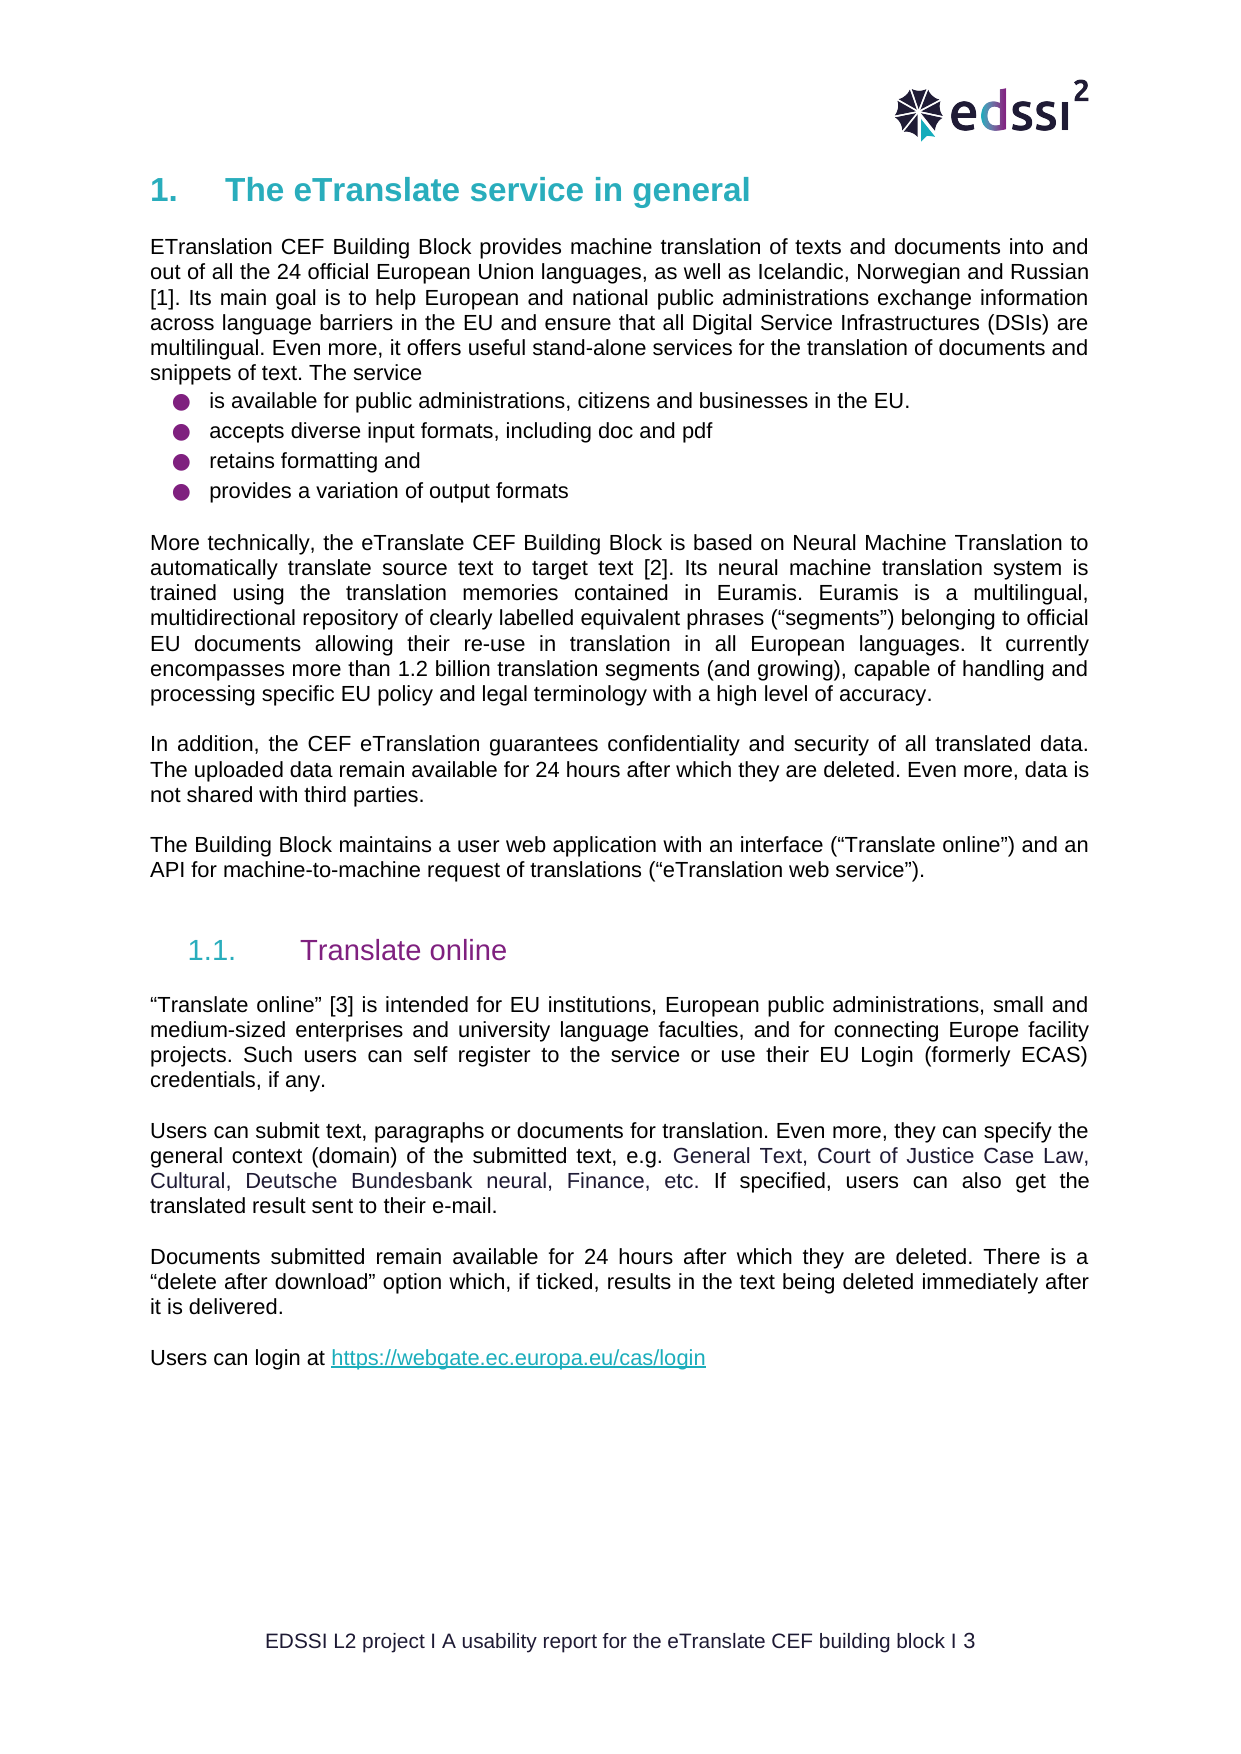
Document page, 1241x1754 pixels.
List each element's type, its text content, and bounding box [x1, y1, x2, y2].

text More technically, the eTranslate CEF Building Block is based on Neural Machine Translation to automatically translate source text to target text [2]. Its neural machine translation system is trained using the translation memories contained in Euramis. Euramis is a multilingual, multidirectional repository of clearly labelled equivalent phrases (“segments”) belonging to official EU documents allowing their re-use in translation in all European languages. It currently encompasses more than 1.2 billion translation segments (and growing), capable of handling and processing specific EU policy and legal terminology with a high level of accuracy. [150, 529, 1090, 706]
list is available for public administrations, citizens and businesses in the EU. [172, 385, 1090, 415]
picture [893, 73, 1091, 146]
list accepts diverse input formats, including doc and pdf [172, 415, 1090, 445]
list retains formatting and [172, 445, 1090, 474]
text Users can login at https://webgate.ec.europa.eu/cas/login [150, 1344, 1090, 1370]
text “Translate online” [3] is intended for EU institutions, European public administrations, small and medium-sized enterprises and university language faculties, and for connecting Europe facility projects. Such users can self register to the service or use their EU Login (formerly ECAS) credentials, if any. [150, 992, 1090, 1092]
text Documents submitted remain available for 24 hours after which they are deleted. There is a “delete after download” option which, if ticked, results in the text being deleted immediately after it is delivered. [150, 1244, 1090, 1319]
text The Building Block maintains a user web application with an interface (“Translate online”) and an API for machine-to-machine request of translations (“eTranslation web service”). [150, 832, 1090, 882]
text ETranslation CEF Building Block provides machine translation of texts and documents into and out of all the 24 official European Union languages, as well as Icelandic, Norwegian and Russian [1]. Its main goal is to help European and national public administrations exchange information across language barriers in the EU and ensure that all Digital Service Infrastructures (DSIs) are multilingual. Even more, it offers useful stand-alone services for the translation of documents and snippets of text. The service [150, 234, 1090, 385]
text Users can submit text, paragraphs or documents for translation. Even more, they can specify the general context (domain) of the submitted text, e.g. General Text, Court of Justice Case Law, Cultural, Deutsche Bundesbank neural, Finance, etc. If specified, users can also get the translated result sent to their e-mail. [150, 1118, 1090, 1218]
subtitle Translate online [187, 933, 1090, 966]
subtitle The eTranslate service in general [150, 170, 1090, 209]
text In addition, the CEF eTranslation guarantees confidentiality and security of all translated data. The uploaded data remain available for 24 hours after which they are deleted. Even more, data is not shared with third parties. [150, 731, 1090, 807]
list provides a variation of output formats [172, 474, 1090, 504]
